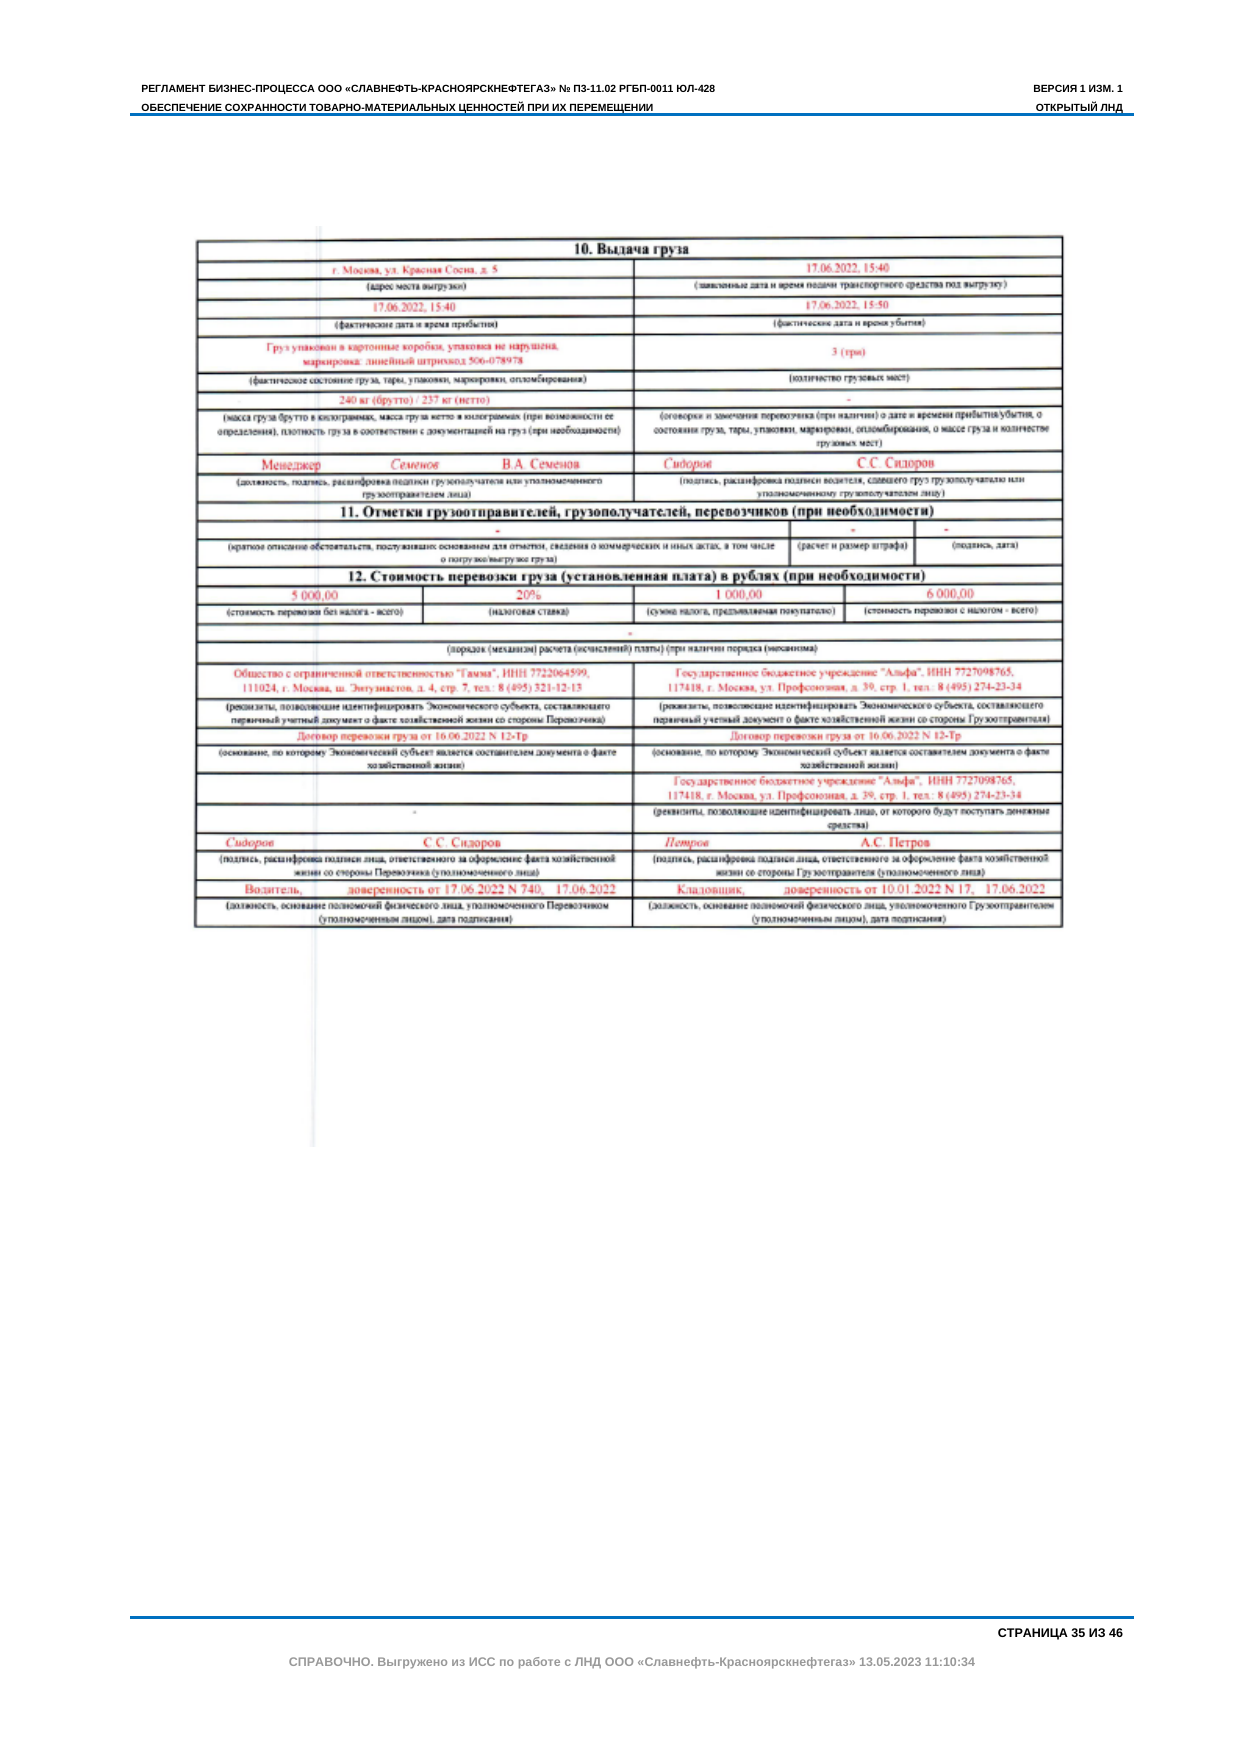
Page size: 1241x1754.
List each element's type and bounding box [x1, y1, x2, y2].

picture [177, 226, 1087, 1147]
